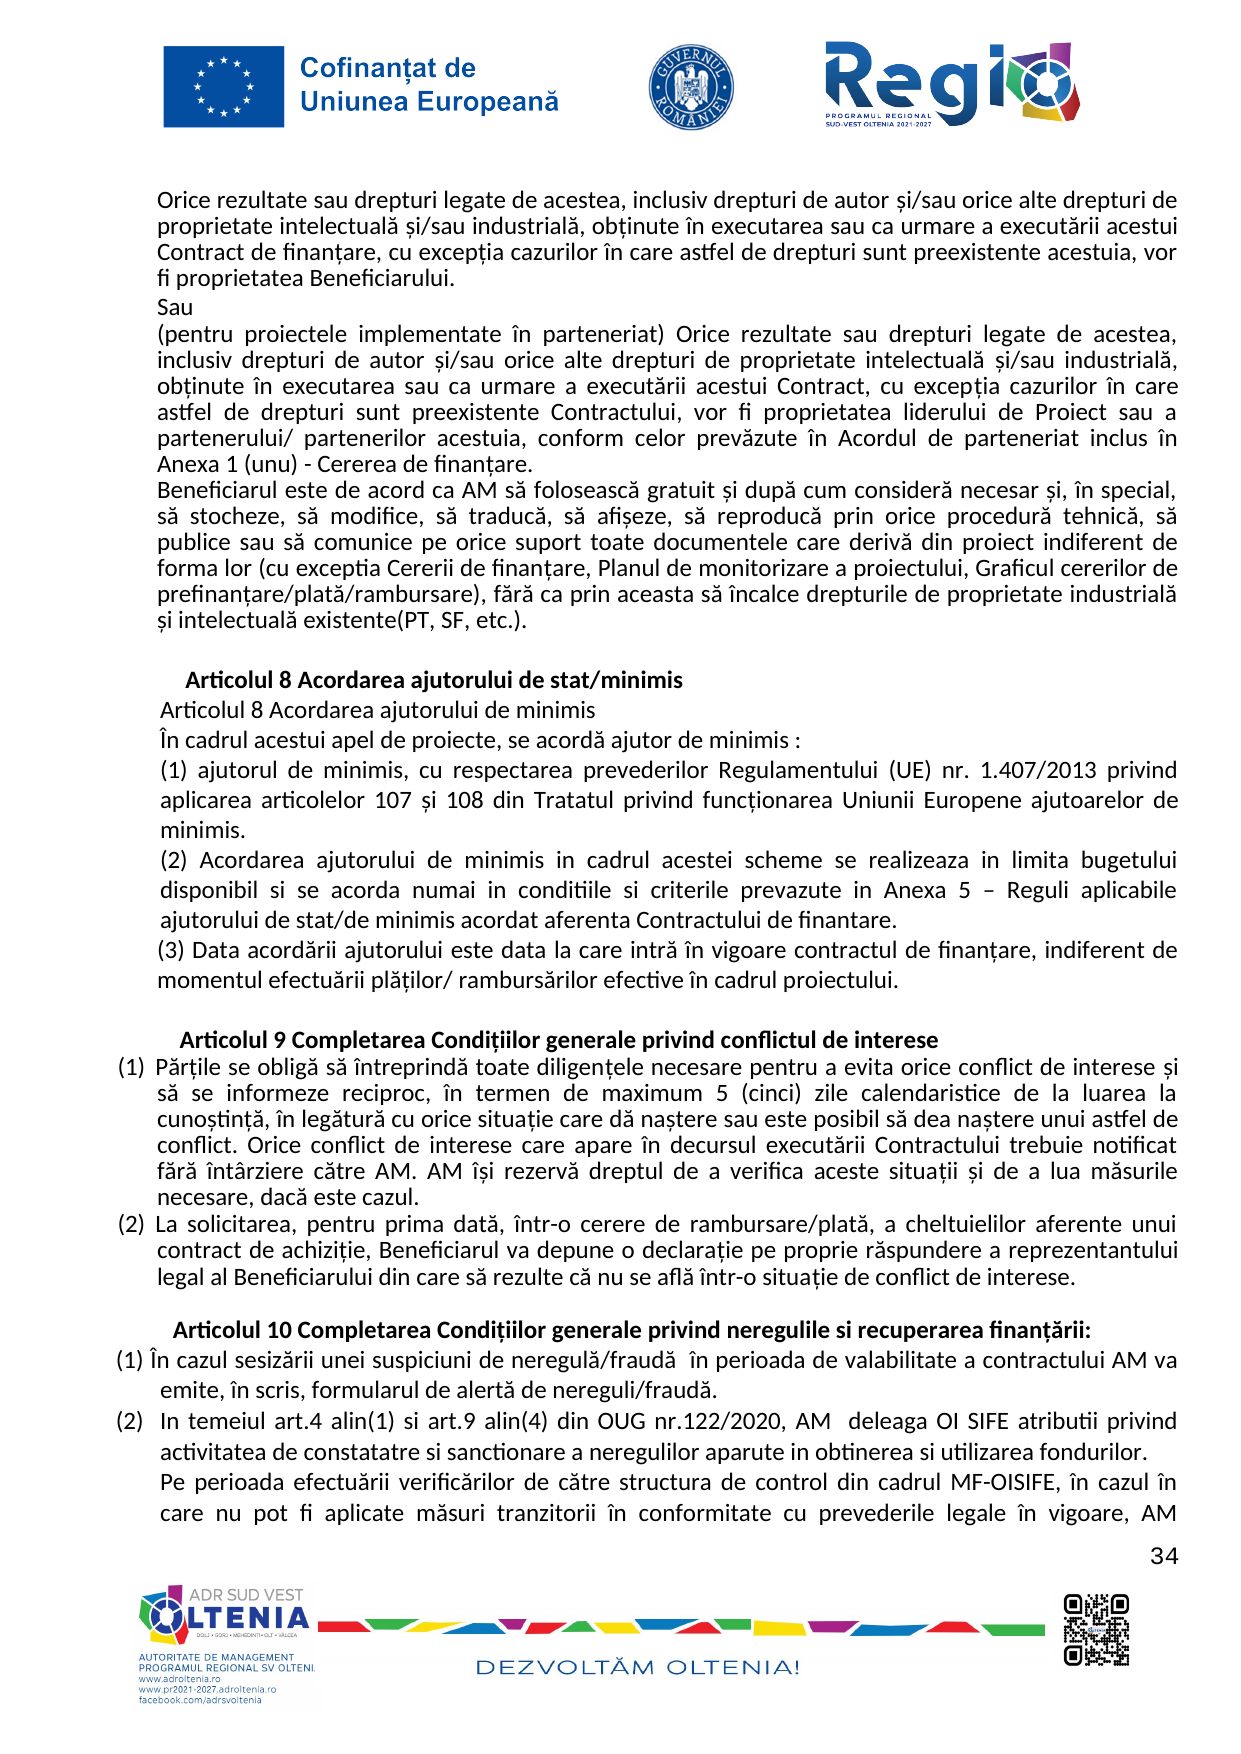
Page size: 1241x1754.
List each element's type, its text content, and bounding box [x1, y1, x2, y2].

subtitle (1) ajutorul de minimis, cu respectarea prevederilor Regulamentului (UE) nr. 1.407/2013 privind aplicarea articolelor 107 şi 108 din Tratatul privind funcţionarea Uniunii Europene ajutoarelor de minimis. [160, 755, 1179, 845]
picture [823, 40, 1082, 129]
text Beneficiarul este de acord ca AM să folosească gratuit și după cum consideră necesar și, în special, să stocheze, să modifice, să traducă, să afișeze, să reproducă prin orice procedură tehnică, să publice sau să comunice pe orice suport toate documentele care derivă din proiect indiferent de forma lor (cu exceptia Cererii de finanţare, Planul de monitorizare a proiectului, Graficul cererilor de prefinanțare/plată/rambursare), fără ca prin aceasta să încalce drepturile de proprietate industrială și intelectuală existente(PT, SF, etc.). [157, 478, 1179, 634]
text Articolul 10 Completarea Condiţiilor generale privind neregulile si recuperarea finanţării: [86, 1314, 1179, 1344]
text Articolul 9 Completarea Condiţiilor generale privind conflictul de interese [86, 1025, 1179, 1055]
subtitle (3) Data acordării ajutorului este data la care intră în vigoare contractul de finanțare, indiferent de momentul efectuării plăților/ rambursărilor efective în cadrul proiectului. [157, 935, 1179, 995]
subtitle (2) Acordarea ajutorului de minimis in cadrul acestei scheme se realizeaza in limita bugetului disponibil si se acorda numai in conditiile si criterile prevazute in Anexa 5 – Reguli aplicabile ajutorului de stat/de minimis acordat aferenta Contractului de finantare. [160, 845, 1179, 935]
picture [131, 1582, 1134, 1711]
picture [645, 42, 739, 132]
text Sau [157, 292, 1179, 322]
text Articolul 8 Acordarea ajutorului de stat/minimis [86, 664, 1179, 695]
subtitle În cadrul acestui apel de proiecte, se acordă ajutor de minimis : [86, 725, 1179, 755]
text (pentru proiectele implementate în parteneriat) Orice rezultate sau drepturi legate de acestea, inclusiv drepturi de autor şi/sau orice alte drepturi de proprietate intelectuală şi/sau industrială, obţinute în executarea sau ca urmare a executării acestui Contract, cu excepţia cazurilor în care astfel de drepturi sunt preexistente Contractului, vor fi proprietatea liderului de Proiect sau a partenerului/ partenerilor acestuia, conform celor prevăzute în Acordul de parteneriat inclus în Anexa 1 (unu) - Cererea de finanţare. [157, 322, 1179, 478]
subtitle Articolul 8 Acordarea ajutorului de minimis [86, 695, 1179, 725]
list Părţile se obligă să întreprindă toate diligenţele necesare pentru a evita orice conflict de interese şi să se informeze reciproc, în termen de maximum 5 (cinci) zile calendaristice de la luarea la cunoştinţă, în legătură cu orice situaţie care dă naştere sau este posibil să dea naştere unui astfel de conflict. Orice conflict de interese care apare în decursul executării Contractului trebuie notificat fără întârziere către AM. AM îşi rezervă dreptul de a verifica aceste situaţii şi de a lua măsurile necesare, dacă este cazul. [117, 1055, 1179, 1211]
picture [158, 42, 561, 131]
text (1) În cazul sesizării unei suspiciuni de neregulă/fraudă în perioada de valabilitate a contractului AM va emite, în scris, formularul de alertă de nereguli/fraudă. [116, 1344, 1179, 1405]
text Orice rezultate sau drepturi legate de acestea, inclusiv drepturi de autor şi/sau orice alte drepturi de proprietate intelectuală şi/sau industrială, obţinute în executarea sau ca urmare a executării acestui Contract de finanţare, cu excepţia cazurilor în care astfel de drepturi sunt preexistente acestuia, vor fi proprietatea Beneficiarului. [157, 187, 1179, 292]
text (2) In temeiul art.4 alin(1) si art.9 alin(4) din OUG nr.122/2020, AM deleaga OI SIFE atributii privind activitatea de constatatre si sanctionare a neregulilor aparute in obtinerea si utilizarea fondurilor. [116, 1405, 1179, 1466]
list La solicitarea, pentru prima dată, într-o cerere de rambursare/plată, a cheltuielilor aferente unui contract de achiziţie, Beneficiarul va depune o declaraţie pe proprie răspundere a reprezentantului legal al Beneficiarului din care să rezulte că nu se află într-o situaţie de conflict de interese. [117, 1211, 1179, 1290]
